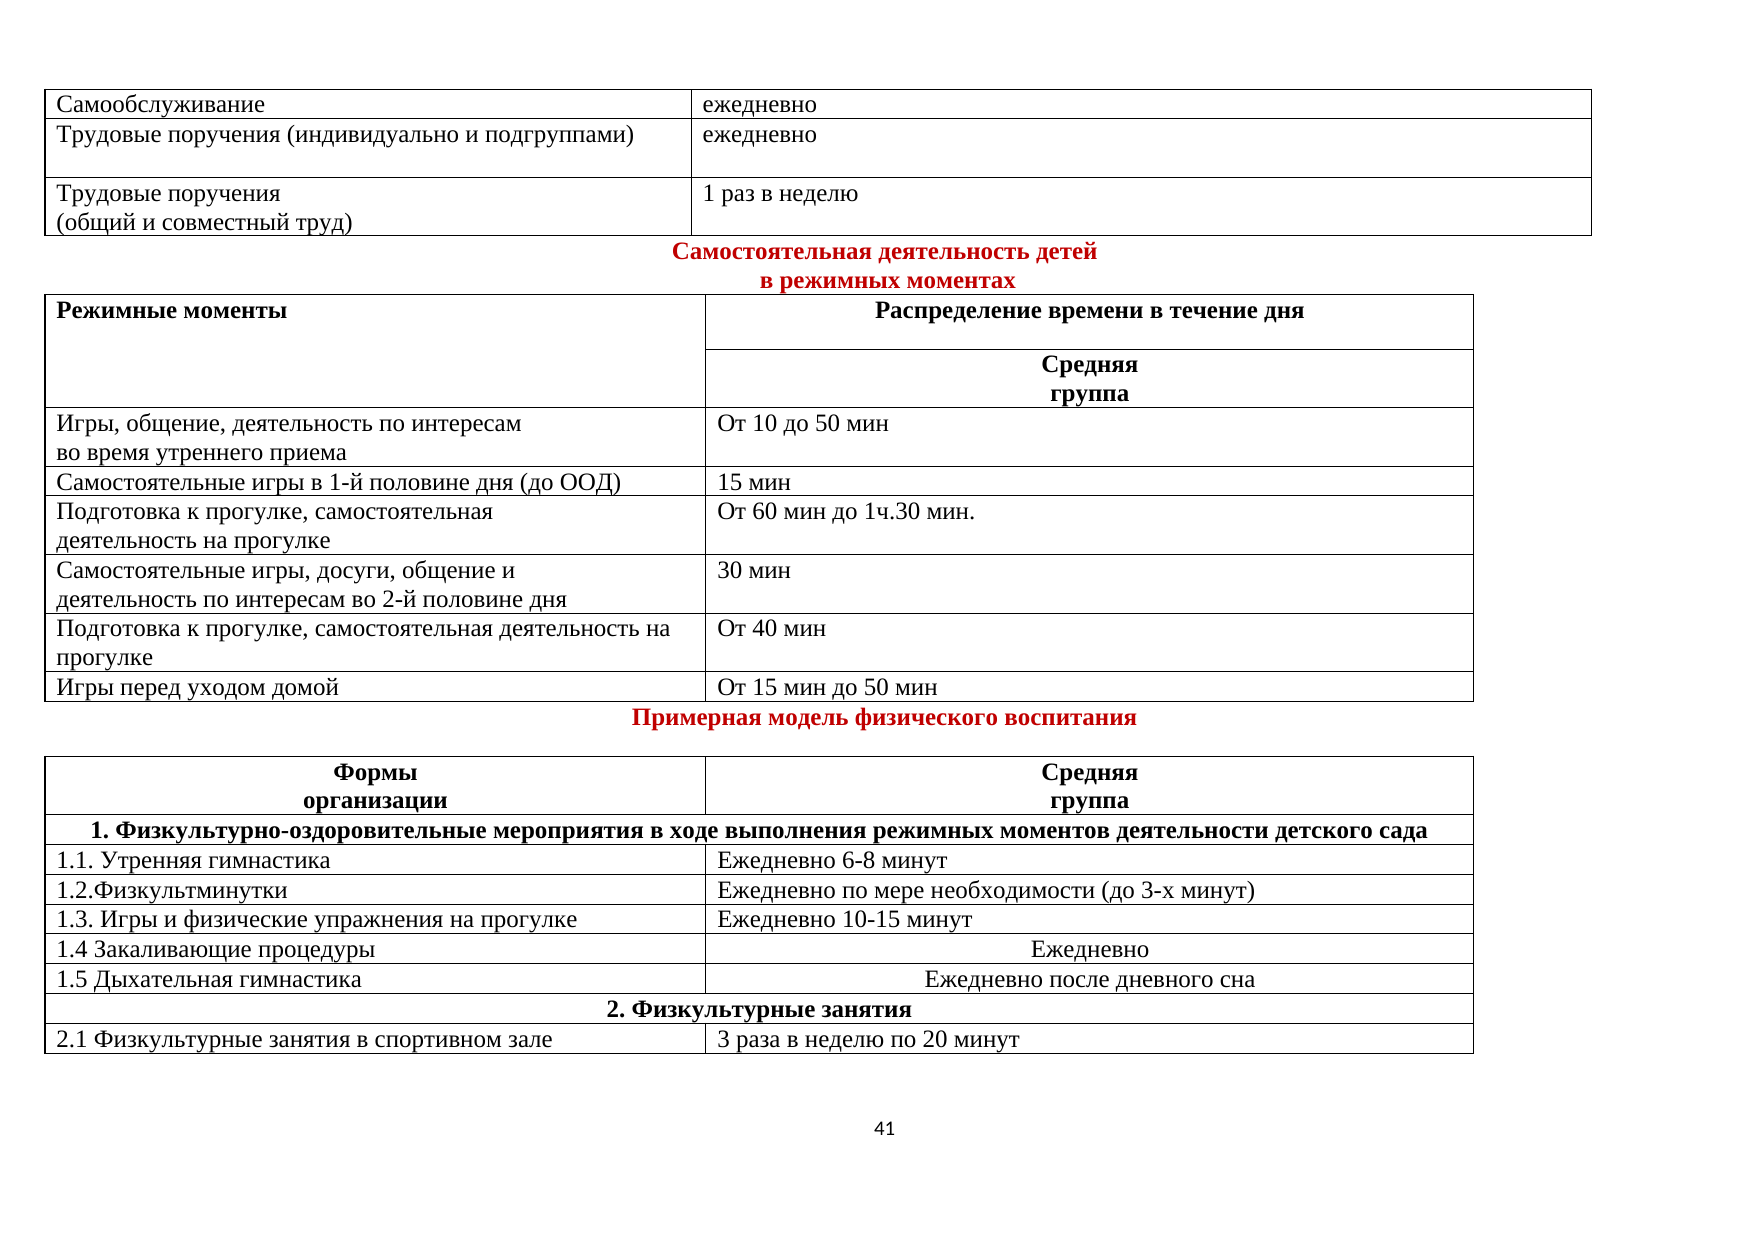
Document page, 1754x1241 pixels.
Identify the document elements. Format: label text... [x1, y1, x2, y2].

table_cell 1.5 Дыхательная гимнастика [46, 964, 705, 993]
table_cell 1 раз в неделю [692, 178, 1591, 235]
table_cell 2. Физкультурные занятия [46, 994, 1473, 1023]
table_cell ежедневно [692, 90, 1591, 118]
table_cell 1. Физкультурно-оздоровительные мероприятия в ходе выполнения режимных моментов деятельности детского сада [46, 815, 1473, 844]
table_cell Самостоятельные игры, досуги, общение и деятельность по интересам во 2-й половине дня [46, 555, 705, 612]
table_cell От 40 мин [706, 614, 1473, 671]
table_cell ежедневно [692, 119, 1591, 177]
table_cell От 15 мин до 50 мин [706, 672, 1473, 701]
table_cell Ежедневно по мере необходимости (до 3-х минут) [706, 875, 1473, 903]
table_cell Игры, общение, деятельность по интересам во время утреннего приема [46, 408, 705, 466]
table_cell Игры перед уходом домой [46, 672, 705, 701]
text в режимных моментах [56, 265, 1713, 294]
table_header Режимные моменты [46, 295, 705, 407]
table_cell Трудовые поручения (общий и совместный труд) [46, 178, 691, 235]
text Самостоятельная деятельность детей [56, 236, 1713, 265]
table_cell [46, 1024, 705, 1052]
table_cell Самообслуживание [46, 90, 691, 118]
table_header Распределение времени в течение дня [706, 295, 1473, 348]
table_cell Подготовка к прогулке, самостоятельная деятельность на прогулке [46, 496, 705, 554]
table_cell Ежедневно 6-8 минут [706, 845, 1473, 874]
table_cell Ежедневно после дневного сна [706, 964, 1473, 993]
table_cell 1.3. Игры и физические упражнения на прогулке [46, 905, 705, 933]
table_header Средняя группа [706, 757, 1473, 814]
table_cell Подготовка к прогулке, самостоятельная деятельность на прогулке [46, 614, 705, 671]
table_cell Трудовые поручения (индивидуально и подгруппами) [46, 119, 691, 177]
table_cell Самостоятельные игры в 1-й половине дня (до ООД) [46, 467, 705, 495]
table_cell От 10 до 50 мин [706, 408, 1473, 466]
table_cell 30 мин [706, 555, 1473, 612]
table_cell 15 мин [706, 467, 1473, 495]
table_cell Ежедневно [706, 934, 1473, 963]
table_cell 1.4 Закаливающие процедуры [46, 934, 705, 963]
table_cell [706, 1024, 1473, 1052]
table_cell 1.2.Физкультминутки [46, 875, 705, 903]
table_header Формы организации [46, 757, 705, 814]
table_cell Ежедневно 10-15 минут [706, 905, 1473, 933]
text Примерная модель физического воспитания [56, 702, 1713, 731]
table_cell От 60 мин до 1ч.30 мин. [706, 496, 1473, 554]
table_cell 1.1. Утренняя гимнастика [46, 845, 705, 874]
table_cell Средняя группа [706, 350, 1473, 407]
